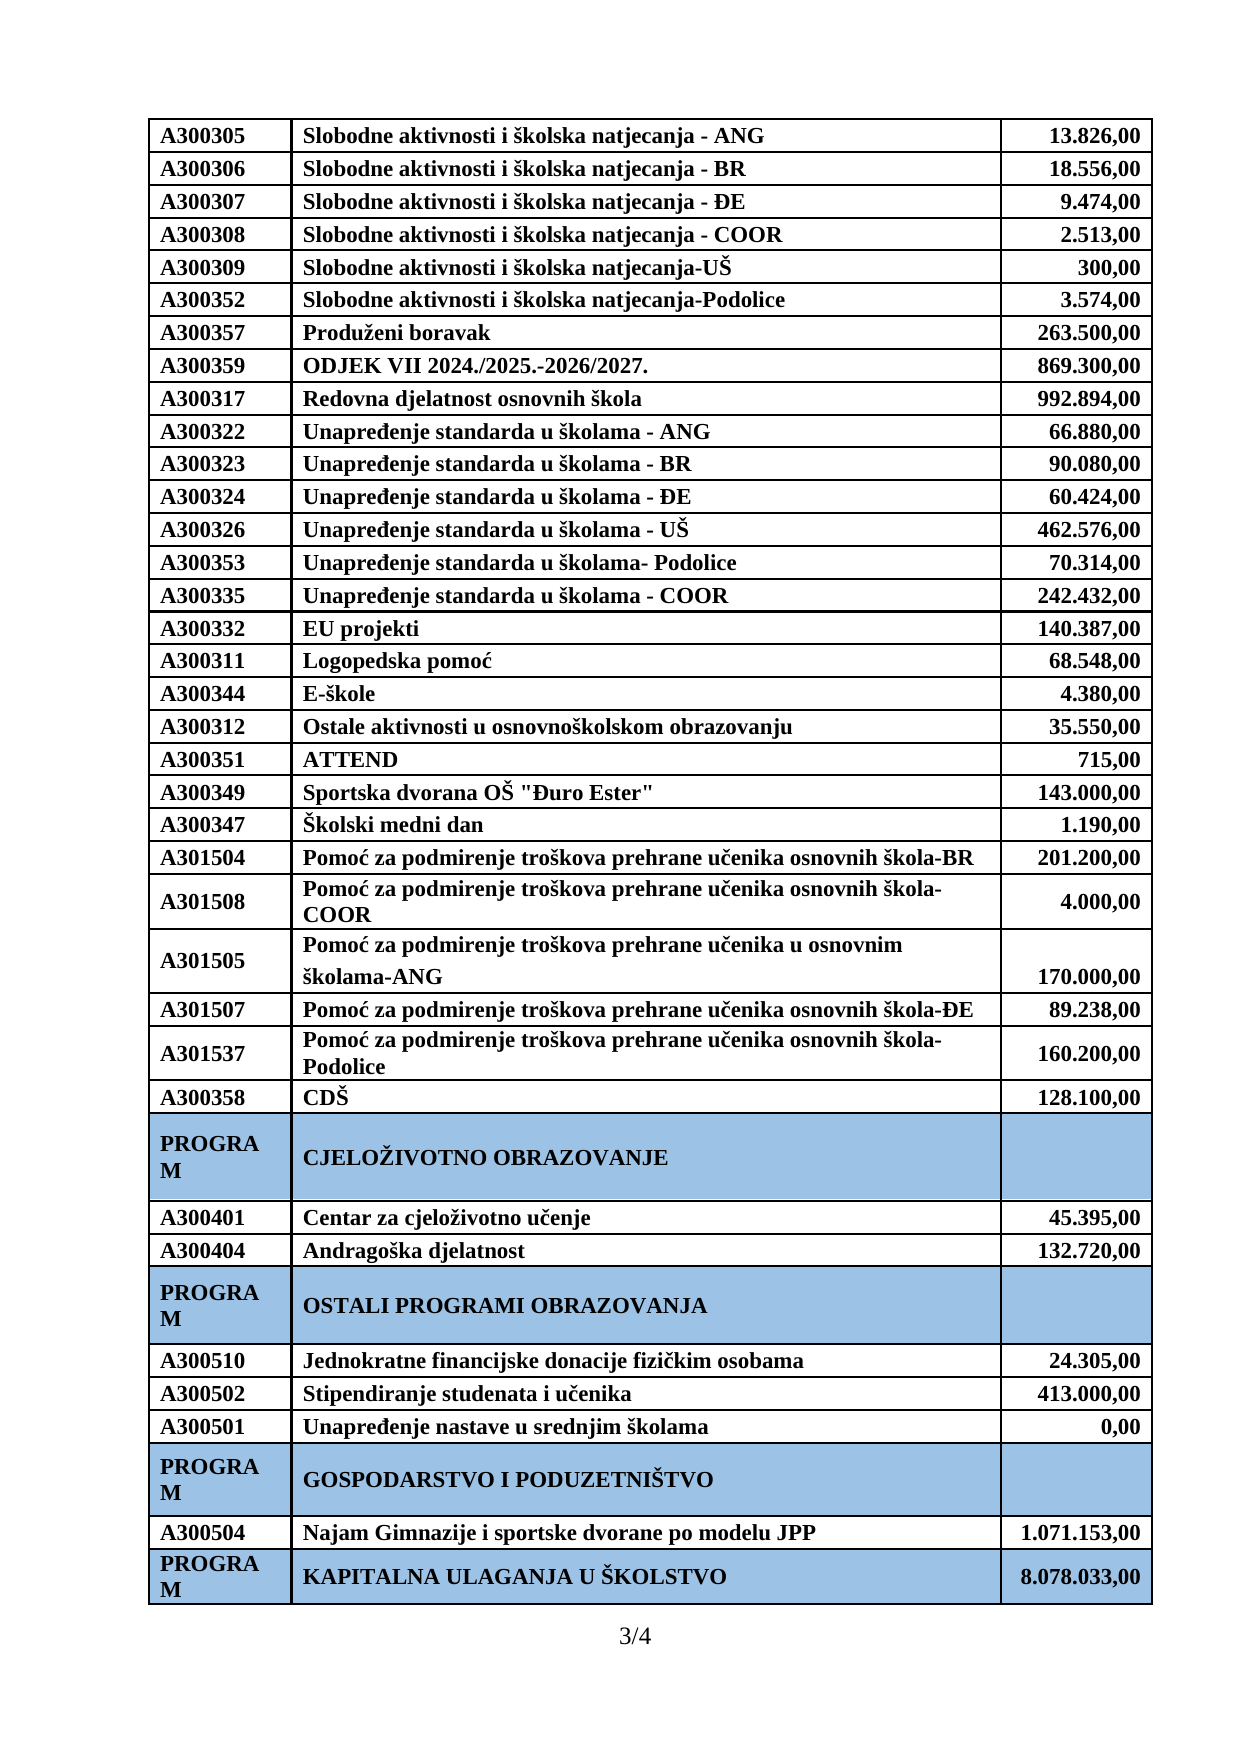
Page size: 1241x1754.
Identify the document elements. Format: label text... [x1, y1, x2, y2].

table_cell [1002, 1444, 1151, 1515]
table_cell 45.395,00 [1002, 1202, 1151, 1232]
table_cell Slobodne aktivnosti i školska natjecanja - ĐE [293, 186, 1000, 217]
table_cell 140.387,00 [1002, 613, 1151, 643]
table_cell Pomoć za podmirenje troškova prehrane učenika osnovnih škola-BR [293, 842, 1000, 873]
table_cell A301507 [150, 994, 290, 1024]
table_cell Andragoška djelatnost [293, 1235, 1000, 1265]
table_cell A301505 [150, 930, 290, 992]
table_cell 35.550,00 [1002, 711, 1151, 742]
table_cell A300335 [150, 580, 290, 610]
table_cell A300332 [150, 613, 290, 643]
table_cell Slobodne aktivnosti i školska natjecanja - BR [293, 153, 1000, 184]
table_cell PROGRAM [150, 1114, 290, 1199]
table_cell PROGRAM [150, 1550, 290, 1603]
table_cell 4.000,00 [1002, 875, 1151, 928]
table_cell Unapređenje standarda u školama- Podolice [293, 547, 1000, 577]
table_cell Unapređenje standarda u školama - ANG [293, 416, 1000, 446]
table_cell A300347 [150, 809, 290, 840]
table_cell Pomoć za podmirenje troškova prehrane učenika u osnovnim [293, 930, 1000, 959]
table_cell Stipendiranje studenata i učenika [293, 1378, 1000, 1409]
table_cell 90.080,00 [1002, 448, 1151, 479]
table_cell CDŠ [293, 1081, 1000, 1112]
table_cell A300308 [150, 219, 290, 249]
table_cell [1002, 1114, 1151, 1199]
table_cell A300510 [150, 1345, 290, 1376]
table_cell A300326 [150, 514, 290, 545]
table_cell A300344 [150, 678, 290, 709]
table_cell Centar za cjeloživotno učenje [293, 1202, 1000, 1232]
table_cell 992.894,00 [1002, 383, 1151, 413]
table_cell 2.513,00 [1002, 219, 1151, 249]
table_cell 3.574,00 [1002, 284, 1151, 315]
table_cell Unapređenje standarda u školama - COOR [293, 580, 1000, 610]
table_cell ATTEND [293, 744, 1000, 774]
table_cell Slobodne aktivnosti i školska natjecanja - ANG [293, 120, 1000, 151]
table_cell [1002, 930, 1151, 959]
table_cell 160.200,00 [1002, 1027, 1151, 1079]
table_cell A300305 [150, 120, 290, 151]
table_cell Ostale aktivnosti u osnovnoškolskom obrazovanju [293, 711, 1000, 742]
table_cell A300501 [150, 1411, 290, 1442]
table_cell A300323 [150, 448, 290, 479]
table_cell EU projekti [293, 613, 1000, 643]
table_cell 170.000,00 [1002, 959, 1151, 992]
table_cell 715,00 [1002, 744, 1151, 774]
table_cell Unapređenje standarda u školama - UŠ [293, 514, 1000, 545]
table_cell PROGRAM [150, 1267, 290, 1343]
table_cell Pomoć za podmirenje troškova prehrane učenika osnovnih škola-Podolice [293, 1027, 1000, 1079]
table_cell A301504 [150, 842, 290, 873]
table_cell A300358 [150, 1081, 290, 1112]
table_cell 18.556,00 [1002, 153, 1151, 184]
table_cell A300502 [150, 1378, 290, 1409]
table_cell 201.200,00 [1002, 842, 1151, 873]
table_cell Sportska dvorana OŠ "Đuro Ester" [293, 776, 1000, 807]
table_cell 263.500,00 [1002, 317, 1151, 348]
table_cell 8.078.033,00 [1002, 1550, 1151, 1603]
table_cell 70.314,00 [1002, 547, 1151, 577]
table_cell 68.548,00 [1002, 645, 1151, 676]
table_cell A300306 [150, 153, 290, 184]
table_cell 132.720,00 [1002, 1235, 1151, 1265]
table_cell Pomoć za podmirenje troškova prehrane učenika osnovnih škola-COOR [293, 875, 1000, 928]
table_cell 13.826,00 [1002, 120, 1151, 151]
table_cell A300504 [150, 1517, 290, 1548]
table_cell A300307 [150, 186, 290, 217]
table_cell 300,00 [1002, 251, 1151, 282]
table_cell Slobodne aktivnosti i školska natjecanja-Podolice [293, 284, 1000, 315]
table_cell 0,00 [1002, 1411, 1151, 1442]
table_cell 89.238,00 [1002, 994, 1151, 1024]
table_cell A300401 [150, 1202, 290, 1232]
table_cell 9.474,00 [1002, 186, 1151, 217]
table_cell 143.000,00 [1002, 776, 1151, 807]
table_cell Produženi boravak [293, 317, 1000, 348]
table_cell 128.100,00 [1002, 1081, 1151, 1112]
table_cell 242.432,00 [1002, 580, 1151, 610]
table_cell A300351 [150, 744, 290, 774]
table_cell A300317 [150, 383, 290, 413]
table_cell A300359 [150, 350, 290, 381]
table_cell Slobodne aktivnosti i školska natjecanja - COOR [293, 219, 1000, 249]
table_cell GOSPODARSTVO I PODUZETNIŠTVO [293, 1444, 1000, 1515]
table_cell 60.424,00 [1002, 481, 1151, 512]
table_cell 4.380,00 [1002, 678, 1151, 709]
table_cell Unapređenje standarda u školama - ĐE [293, 481, 1000, 512]
table_cell 869.300,00 [1002, 350, 1151, 381]
table_cell 1.071.153,00 [1002, 1517, 1151, 1548]
table_cell Jednokratne financijske donacije fizičkim osobama [293, 1345, 1000, 1376]
table_cell CJELOŽIVOTNO OBRAZOVANJE [293, 1114, 1000, 1199]
table_cell A300353 [150, 547, 290, 577]
table_cell A300357 [150, 317, 290, 348]
table_cell A301537 [150, 1027, 290, 1079]
table_cell 24.305,00 [1002, 1345, 1151, 1376]
table_cell A300309 [150, 251, 290, 282]
table_cell Redovna djelatnost osnovnih škola [293, 383, 1000, 413]
table_cell A300322 [150, 416, 290, 446]
table_cell školama-ANG [293, 959, 1000, 992]
table_cell Školski medni dan [293, 809, 1000, 840]
table_cell 462.576,00 [1002, 514, 1151, 545]
table_cell Unapređenje standarda u školama - BR [293, 448, 1000, 479]
table_cell [1002, 1267, 1151, 1343]
table_cell KAPITALNA ULAGANJA U ŠKOLSTVO [293, 1550, 1000, 1603]
table_cell ODJEK VII 2024./2025.-2026/2027. [293, 350, 1000, 381]
table_cell PROGRAM [150, 1444, 290, 1515]
table_cell Unapređenje nastave u srednjim školama [293, 1411, 1000, 1442]
table_cell 413.000,00 [1002, 1378, 1151, 1409]
table_cell 66.880,00 [1002, 416, 1151, 446]
table_cell Logopedska pomoć [293, 645, 1000, 676]
table_cell Najam Gimnazije i sportske dvorane po modelu JPP [293, 1517, 1000, 1548]
table_cell A300349 [150, 776, 290, 807]
table_cell A300324 [150, 481, 290, 512]
table_cell A300312 [150, 711, 290, 742]
table_cell E-škole [293, 678, 1000, 709]
table_cell A300311 [150, 645, 290, 676]
table_cell Pomoć za podmirenje troškova prehrane učenika osnovnih škola-ĐE [293, 994, 1000, 1024]
table_cell OSTALI PROGRAMI OBRAZOVANJA [293, 1267, 1000, 1343]
table_cell A300352 [150, 284, 290, 315]
table_cell 1.190,00 [1002, 809, 1151, 840]
table_cell A301508 [150, 875, 290, 928]
table_cell Slobodne aktivnosti i školska natjecanja-UŠ [293, 251, 1000, 282]
table_cell A300404 [150, 1235, 290, 1265]
